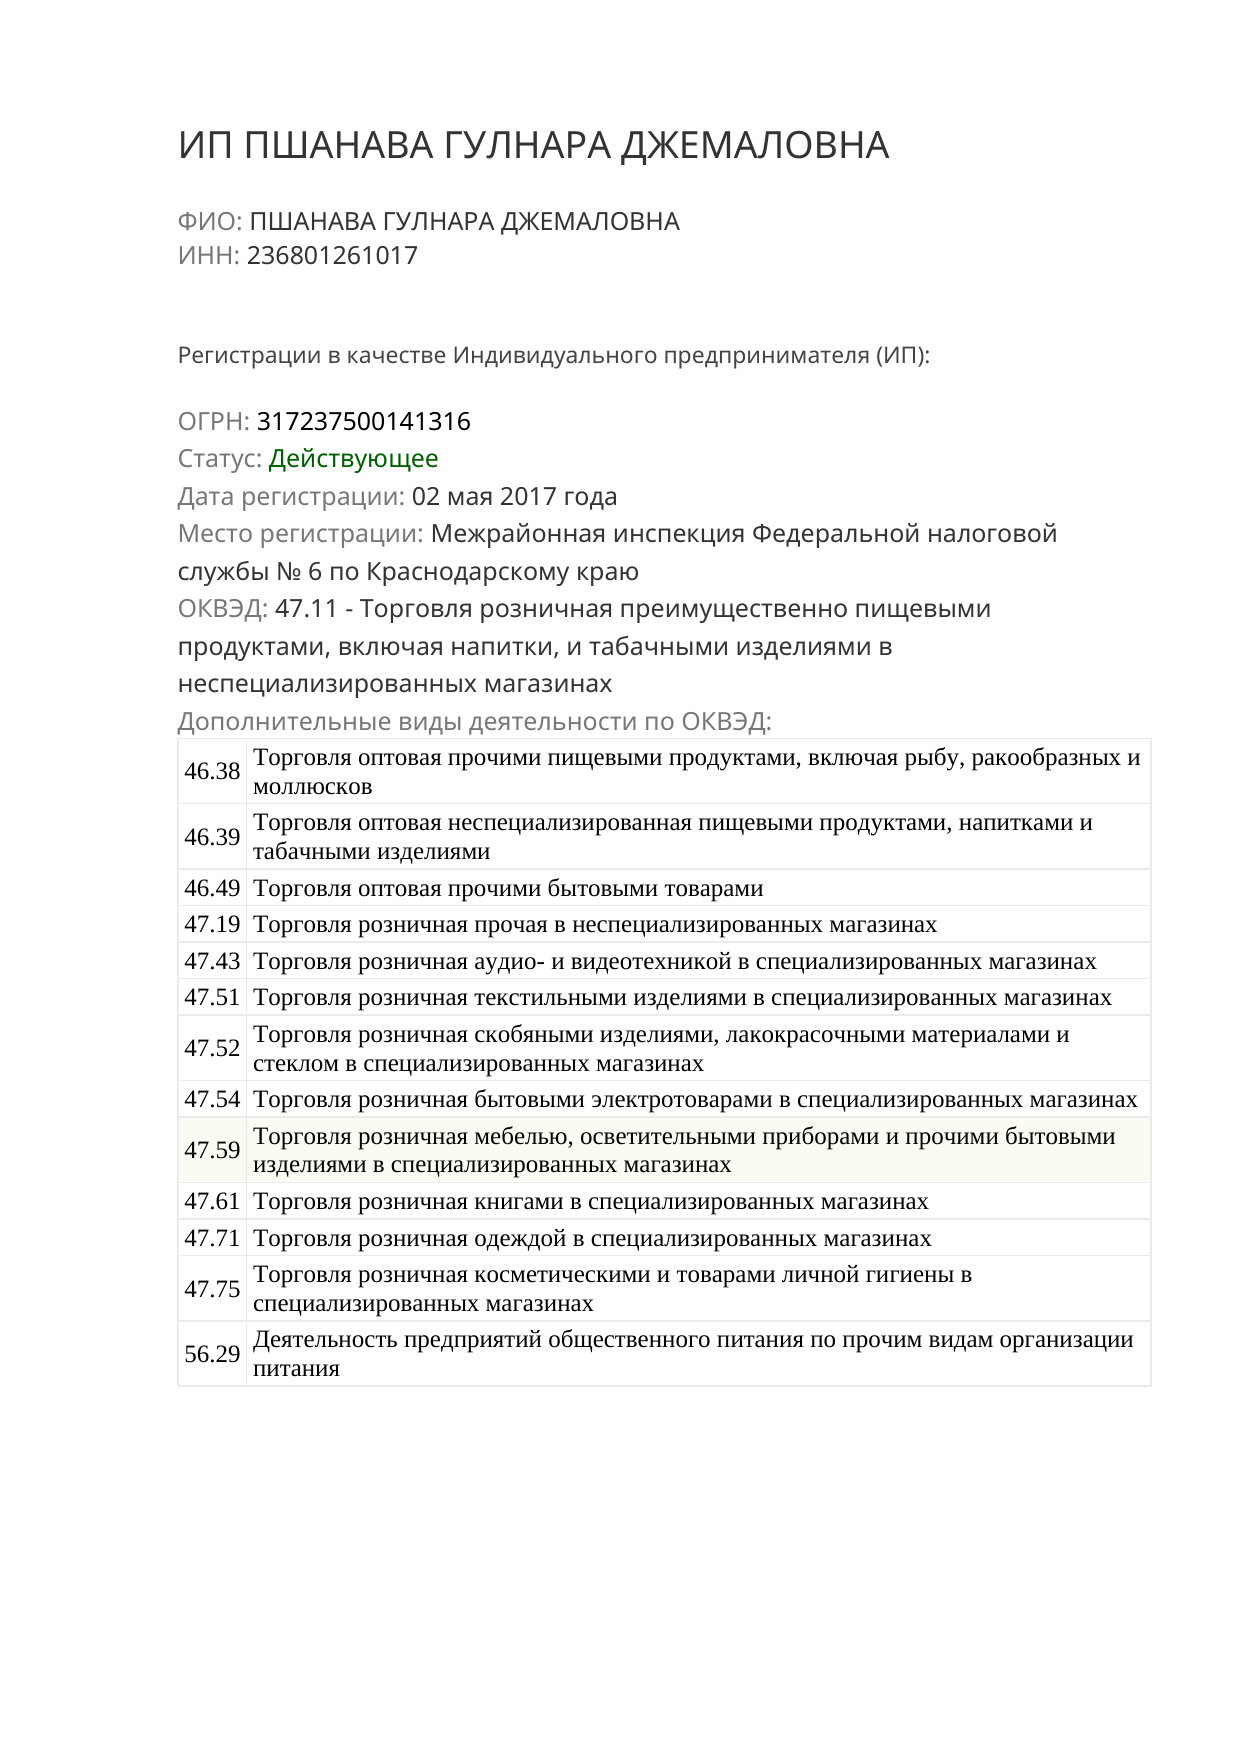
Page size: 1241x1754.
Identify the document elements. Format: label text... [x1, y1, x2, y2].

table_cell Торговля оптовая неспециализированная пищевыми продуктами, напитками и табачными изделиями [247, 804, 1150, 868]
table_cell 56.29 [179, 1322, 246, 1385]
table_cell 47.75 [179, 1256, 246, 1320]
table_cell 47.52 [179, 1016, 246, 1079]
table_cell Торговля розничная мебелью, осветительными приборами и прочими бытовыми изделиями в специализированных магазинах [247, 1118, 1150, 1181]
table_cell Торговля оптовая прочими бытовыми товарами [247, 870, 1150, 904]
text Регистрации в качестве Индивидуального предпринимателя (ИП): [177, 318, 1152, 371]
table_cell Торговля розничная прочая в неспециализированных магазинах [247, 906, 1150, 941]
table_cell 47.43 [179, 943, 246, 978]
text ИНН: 236801261017 [177, 237, 1152, 271]
table_cell Торговля розничная текстильными изделиями в специализированных магазинах [247, 979, 1150, 1014]
text ИП ПШАНАВА ГУЛНАРА ДЖЕМАЛОВНА [177, 118, 1152, 169]
table_cell Торговля розничная одеждой в специализированных магазинах [247, 1220, 1150, 1254]
table_cell 46.49 [179, 870, 246, 904]
table_cell Торговля розничная косметическими и товарами личной гигиены в специализированных магазинах [247, 1256, 1150, 1320]
table_cell Торговля розничная книгами в специализированных магазинах [247, 1183, 1150, 1218]
table_header Торговля оптовая прочими пищевыми продуктами, включая рыбу, ракообразных и моллюсков [247, 739, 1150, 803]
table_cell 47.51 [179, 979, 246, 1014]
table_cell 47.54 [179, 1081, 246, 1116]
table_cell 47.71 [179, 1220, 246, 1254]
table_cell Торговля розничная бытовыми электротоварами в специализированных магазинах [247, 1081, 1150, 1116]
table_header 46.38 [179, 739, 246, 803]
table_cell Торговля розничная скобяными изделиями, лакокрасочными материалами и стеклом в специализированных магазинах [247, 1016, 1150, 1079]
table_cell 47.19 [179, 906, 246, 941]
table_cell Деятельность предприятий общественного питания по прочим видам организации питания [247, 1322, 1150, 1385]
table_cell 46.39 [179, 804, 246, 868]
table_cell Торговля розничная аудио- и видеотехникой в специализированных магазинах [247, 943, 1150, 978]
text ОГРН: 317237500141316 Статус: Действующее Дата регистрации: 02 мая 2017 года Место регистрации: Межрайонная инспекция Федеральной налоговой службы № 6 по Краснодарскому краю ОКВЭД: 47.11 - Торговля розничная преимущественно пищевыми продуктами, включая напитки, и табачными изделиями в неспециализированных магазинах Дополнительные виды деятельности по ОКВЭД: [177, 400, 1152, 737]
table_cell 47.59 [179, 1118, 246, 1181]
text ФИО: ПШАНАВА ГУЛНАРА ДЖЕМАЛОВНА [177, 203, 1152, 237]
table_cell 47.61 [179, 1183, 246, 1218]
